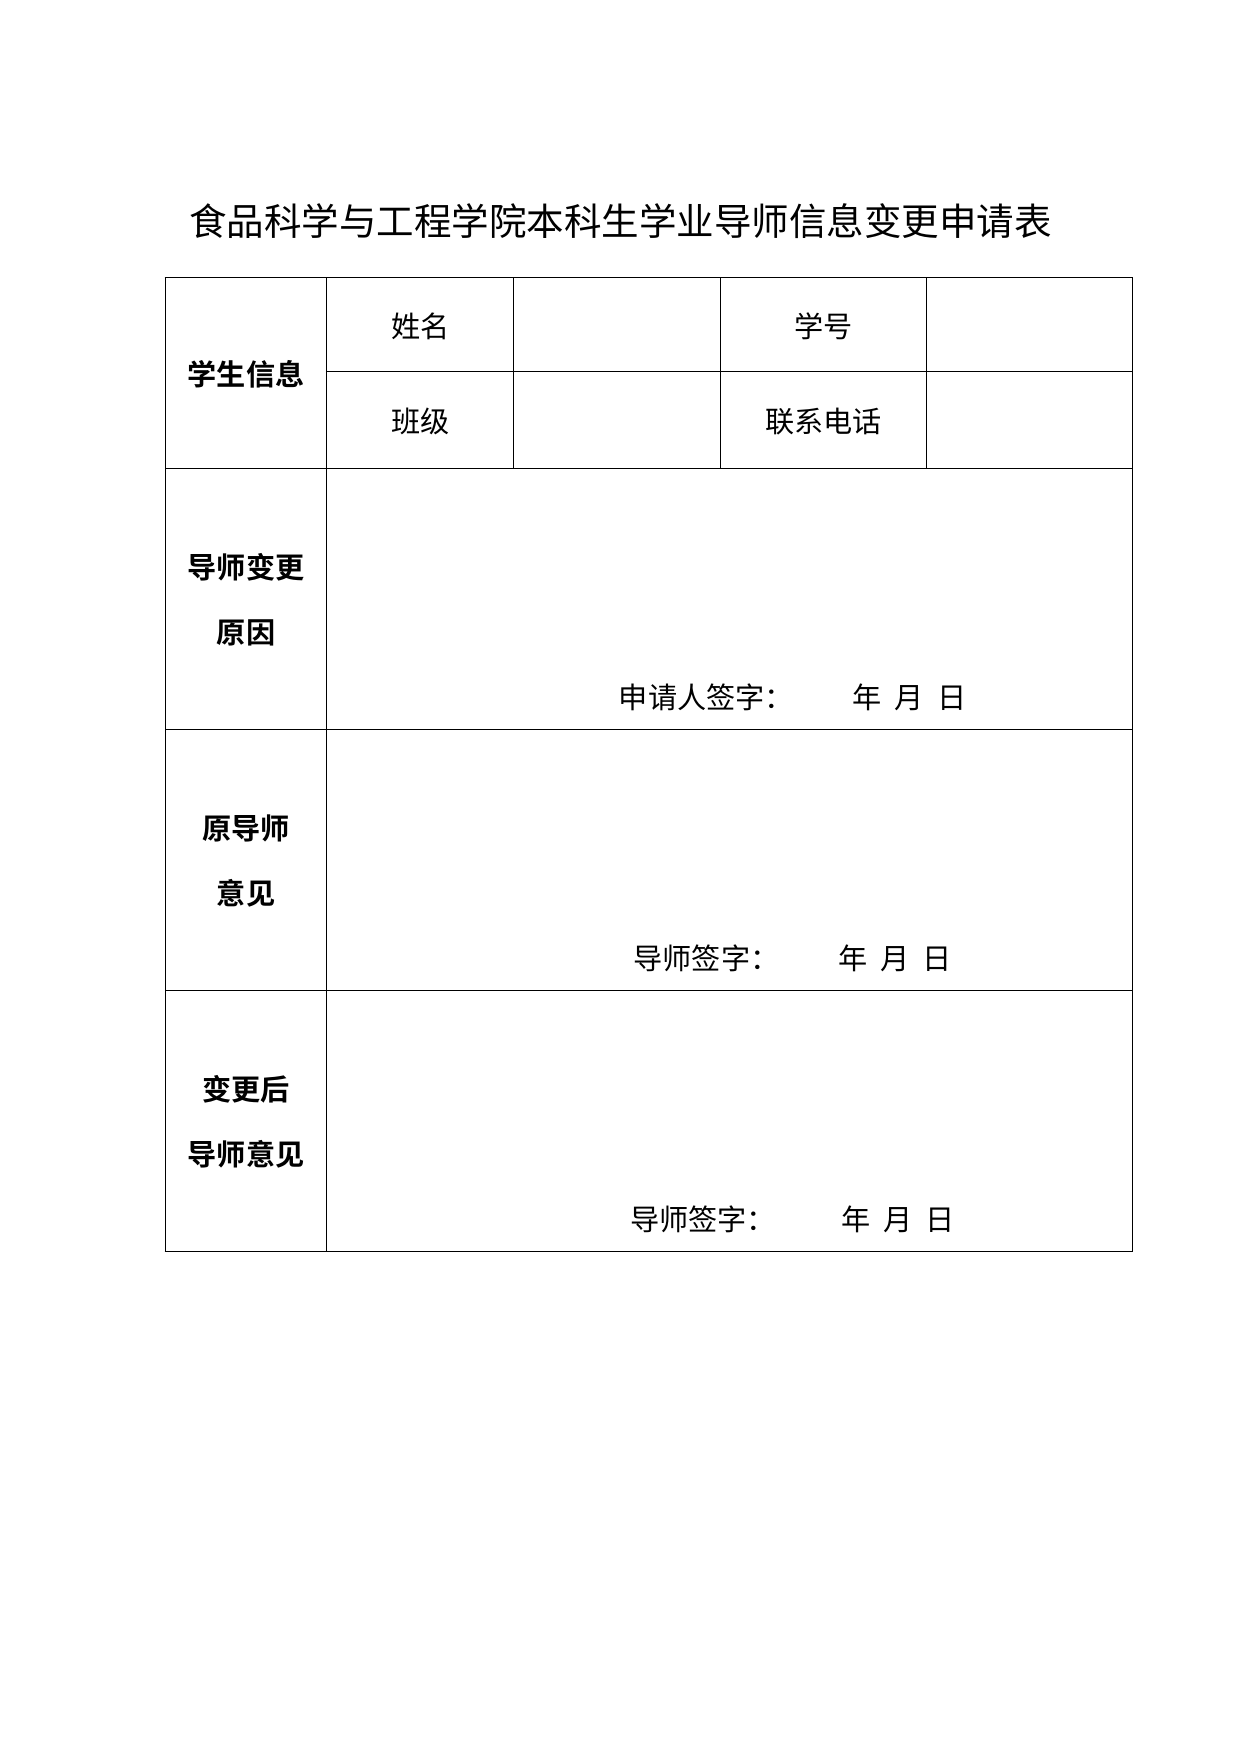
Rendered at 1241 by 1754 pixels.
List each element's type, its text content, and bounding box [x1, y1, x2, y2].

table_cell 导师签字： 年 月 日 [327, 730, 1132, 989]
table_cell 原导师 意见 [166, 730, 326, 989]
table_header 学号 [721, 278, 926, 371]
table_header 姓名 [327, 278, 513, 371]
table_cell 导师签字： 年 月 日 [327, 991, 1132, 1251]
table_cell [514, 372, 720, 467]
table_cell 导师变更原因 [166, 469, 326, 728]
table_header [927, 278, 1132, 371]
text 食品科学与工程学院本科生学业导师信息变更申请表 [187, 187, 1053, 252]
table_header [514, 278, 720, 371]
table_cell 申请人签字： 年 月 日 [327, 469, 1132, 728]
table_cell 变更后 导师意见 [166, 991, 326, 1251]
table_cell 联系电话 [721, 372, 926, 467]
table_cell [927, 372, 1132, 467]
table_cell 班级 [327, 372, 513, 467]
table_header 学生信息 [166, 278, 326, 467]
